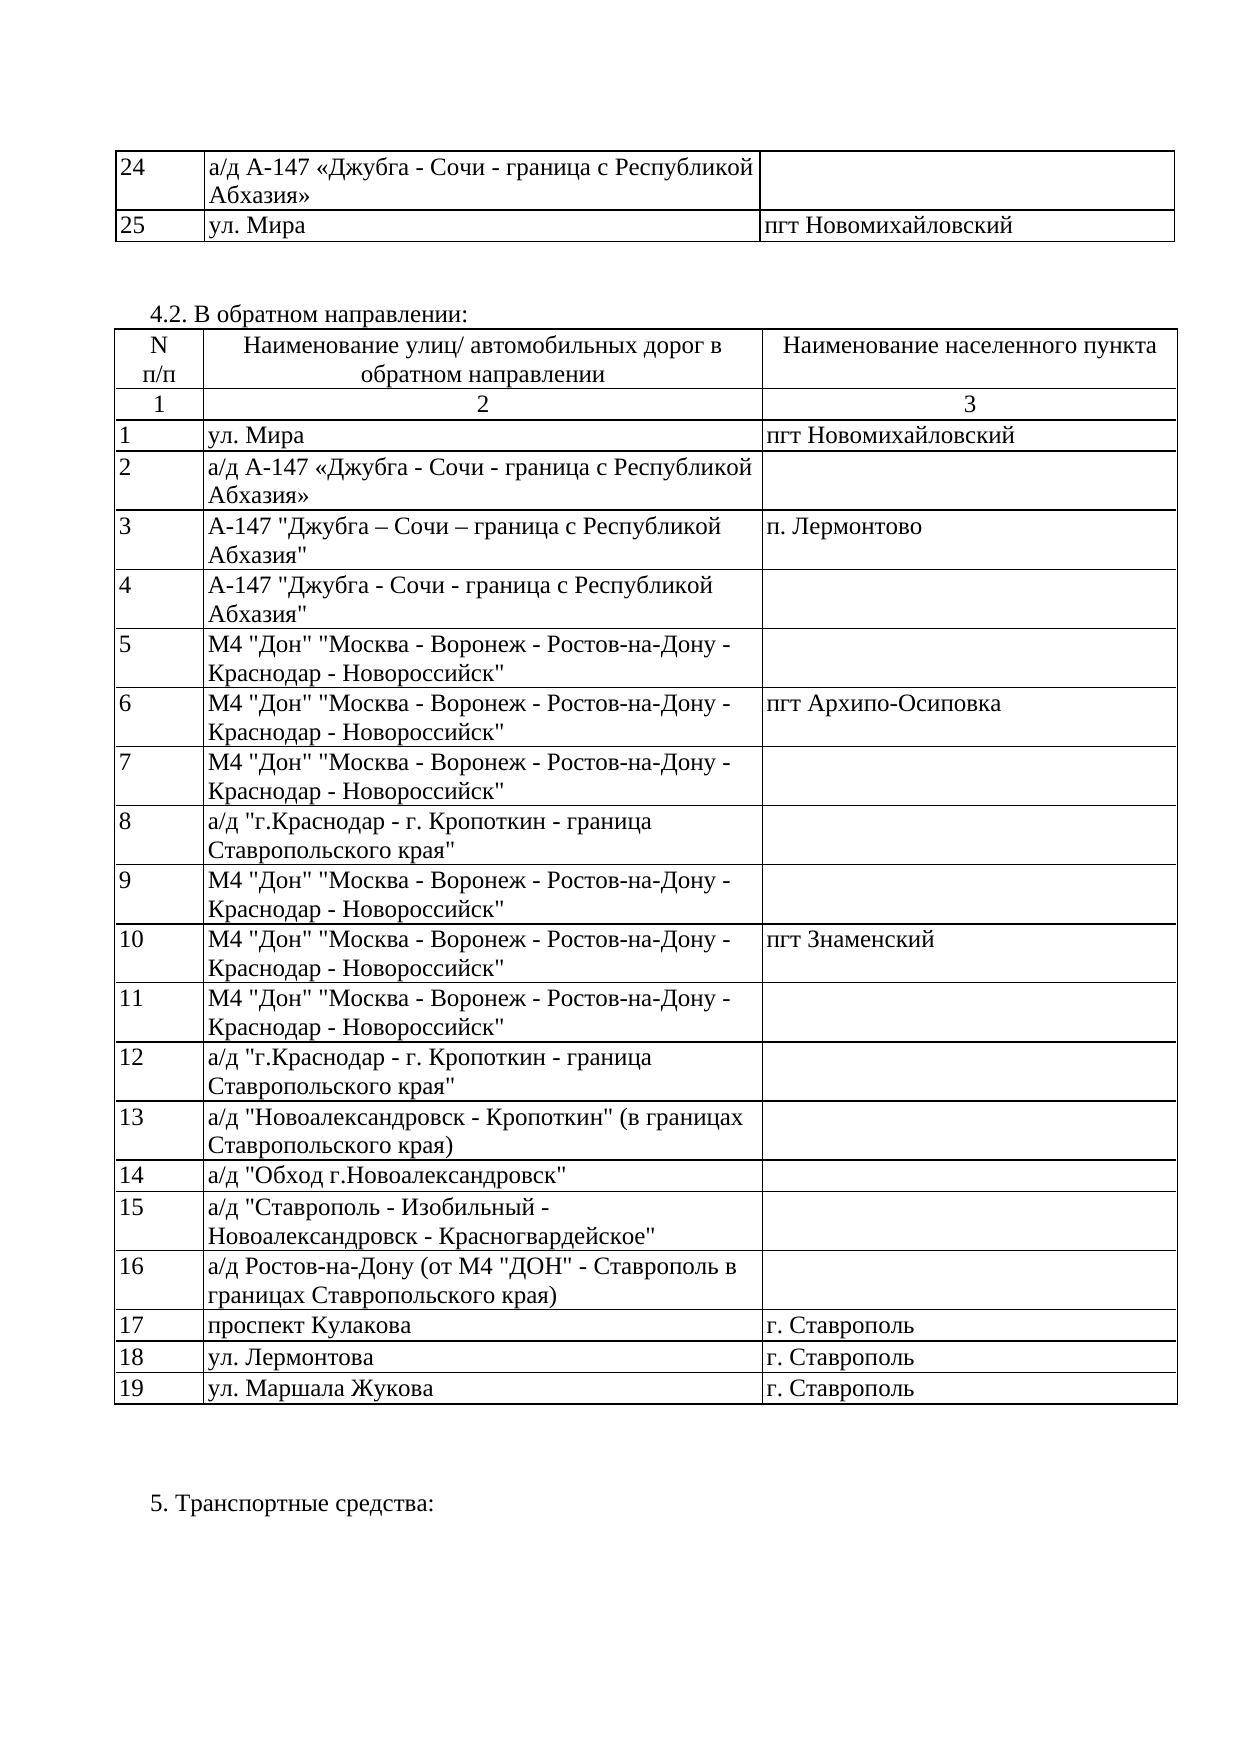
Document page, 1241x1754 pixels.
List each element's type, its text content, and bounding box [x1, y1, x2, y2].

table_cell [763, 982, 1177, 1041]
table_cell г. Ставрополь [763, 1340, 1177, 1372]
text 4.2. В обратном направлении: [150, 299, 1090, 328]
table_cell [763, 864, 1177, 923]
table_cell [763, 569, 1177, 627]
table_cell А-147 "Джубга - Сочи - граница с Республикой Абхазия" [204, 570, 762, 627]
table_cell 1 [115, 420, 203, 450]
table_cell [763, 450, 1177, 509]
table_cell а/д Ростов-на-Дону (от М4 "ДОН" - Ставрополь в границах Ставропольского края) [204, 1251, 762, 1309]
table_cell 15 [115, 1192, 203, 1249]
table_cell пгт Знаменский [763, 923, 1177, 982]
table_cell [763, 746, 1177, 805]
table_cell 2 [204, 389, 762, 419]
table_cell [761, 152, 1174, 209]
table_cell 9 [115, 865, 203, 923]
table_cell 14 [115, 1160, 203, 1191]
table_cell 16 [115, 1251, 203, 1309]
table_cell 6 [115, 688, 203, 746]
table_cell М4 "Дон" "Москва - Воронеж - Ростов-на-Дону - Краснодар - Новороссийск" [204, 983, 762, 1041]
table_cell М4 "Дон" "Москва - Воронеж - Ростов-на-Дону - Краснодар - Новороссийск" [204, 925, 762, 982]
table_header N п/п [115, 330, 203, 387]
table_cell г. Ставрополь [763, 1372, 1177, 1403]
table_cell 3 [115, 510, 203, 568]
table_cell 12 [115, 1042, 203, 1100]
table_cell [763, 805, 1177, 864]
table_header Наименование населенного пункта [763, 330, 1177, 387]
table_cell а/д "Ставрополь - Изобильный - Новоалександровск - Красногвардейское" [204, 1192, 762, 1249]
table_cell М4 "Дон" "Москва - Воронеж - Ростов-на-Дону - Краснодар - Новороссийск" [204, 688, 762, 746]
table_cell пгт Новомихайловский [763, 419, 1177, 450]
table_cell ул. Мира [204, 421, 762, 450]
table_cell а/д А-147 «Джубга - Сочи - граница с Республикой Абхазия» [204, 452, 762, 509]
table_cell а/д "Новоалександровск - Кропоткин" (в границах Ставропольского края) [204, 1102, 762, 1159]
table_cell А-147 "Джубга – Сочи – граница с Республикой Абхазия" [204, 511, 762, 568]
table_cell 7 [115, 747, 203, 805]
table_cell ул. Маршала Жукова [204, 1373, 762, 1403]
table_cell а/д "г.Краснодар - г. Кропоткин - граница Ставропольского края" [204, 1043, 762, 1100]
table_cell а/д "г.Краснодар - г. Кропоткин - граница Ставропольского края" [204, 806, 762, 864]
table_cell ул. Мира [205, 211, 759, 241]
table_cell 24 [117, 152, 204, 209]
table_cell 10 [115, 924, 203, 982]
table_cell 19 [115, 1373, 203, 1403]
table_cell 3 [763, 388, 1177, 419]
table_cell п. Лермонтово [763, 509, 1177, 568]
table_cell [763, 628, 1177, 687]
table_cell 4 [115, 570, 203, 627]
table_cell 11 [115, 983, 203, 1041]
text 5. Транспортные средства: [150, 1488, 1090, 1517]
table_cell 18 [115, 1341, 203, 1372]
table_cell М4 "Дон" "Москва - Воронеж - Ростов-на-Дону - Краснодар - Новороссийск" [204, 865, 762, 923]
table_cell [763, 1041, 1177, 1100]
table_cell 13 [115, 1101, 203, 1159]
table_cell 8 [115, 806, 203, 864]
table_cell пгт Архипо-Осиповка [763, 687, 1177, 746]
table_cell М4 "Дон" "Москва - Воронеж - Ростов-на-Дону - Краснодар - Новороссийск" [204, 629, 762, 687]
table_cell проспект Кулакова [204, 1310, 762, 1340]
table_cell 2 [115, 451, 203, 509]
table_cell ул. Лермонтова [204, 1342, 762, 1372]
table_cell а/д "Обход г.Новоалександровск" [204, 1161, 762, 1191]
table_cell М4 "Дон" "Москва - Воронеж - Ростов-на-Дону - Краснодар - Новороссийск" [204, 747, 762, 805]
table_cell 5 [115, 629, 203, 687]
table_cell [763, 1250, 1177, 1309]
table_cell [763, 1159, 1177, 1191]
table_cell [205, 152, 759, 209]
table_cell [763, 1100, 1177, 1159]
table_cell г. Ставрополь [763, 1309, 1177, 1340]
table_header Наименование улиц/ автомобильных дорог в обратном направлении [204, 330, 762, 387]
table_cell [763, 1191, 1177, 1249]
table_cell 1 [115, 389, 203, 419]
table_cell 25 [117, 211, 204, 241]
table_cell пгт Новомихайловский [761, 211, 1174, 241]
table_cell 17 [115, 1310, 203, 1340]
